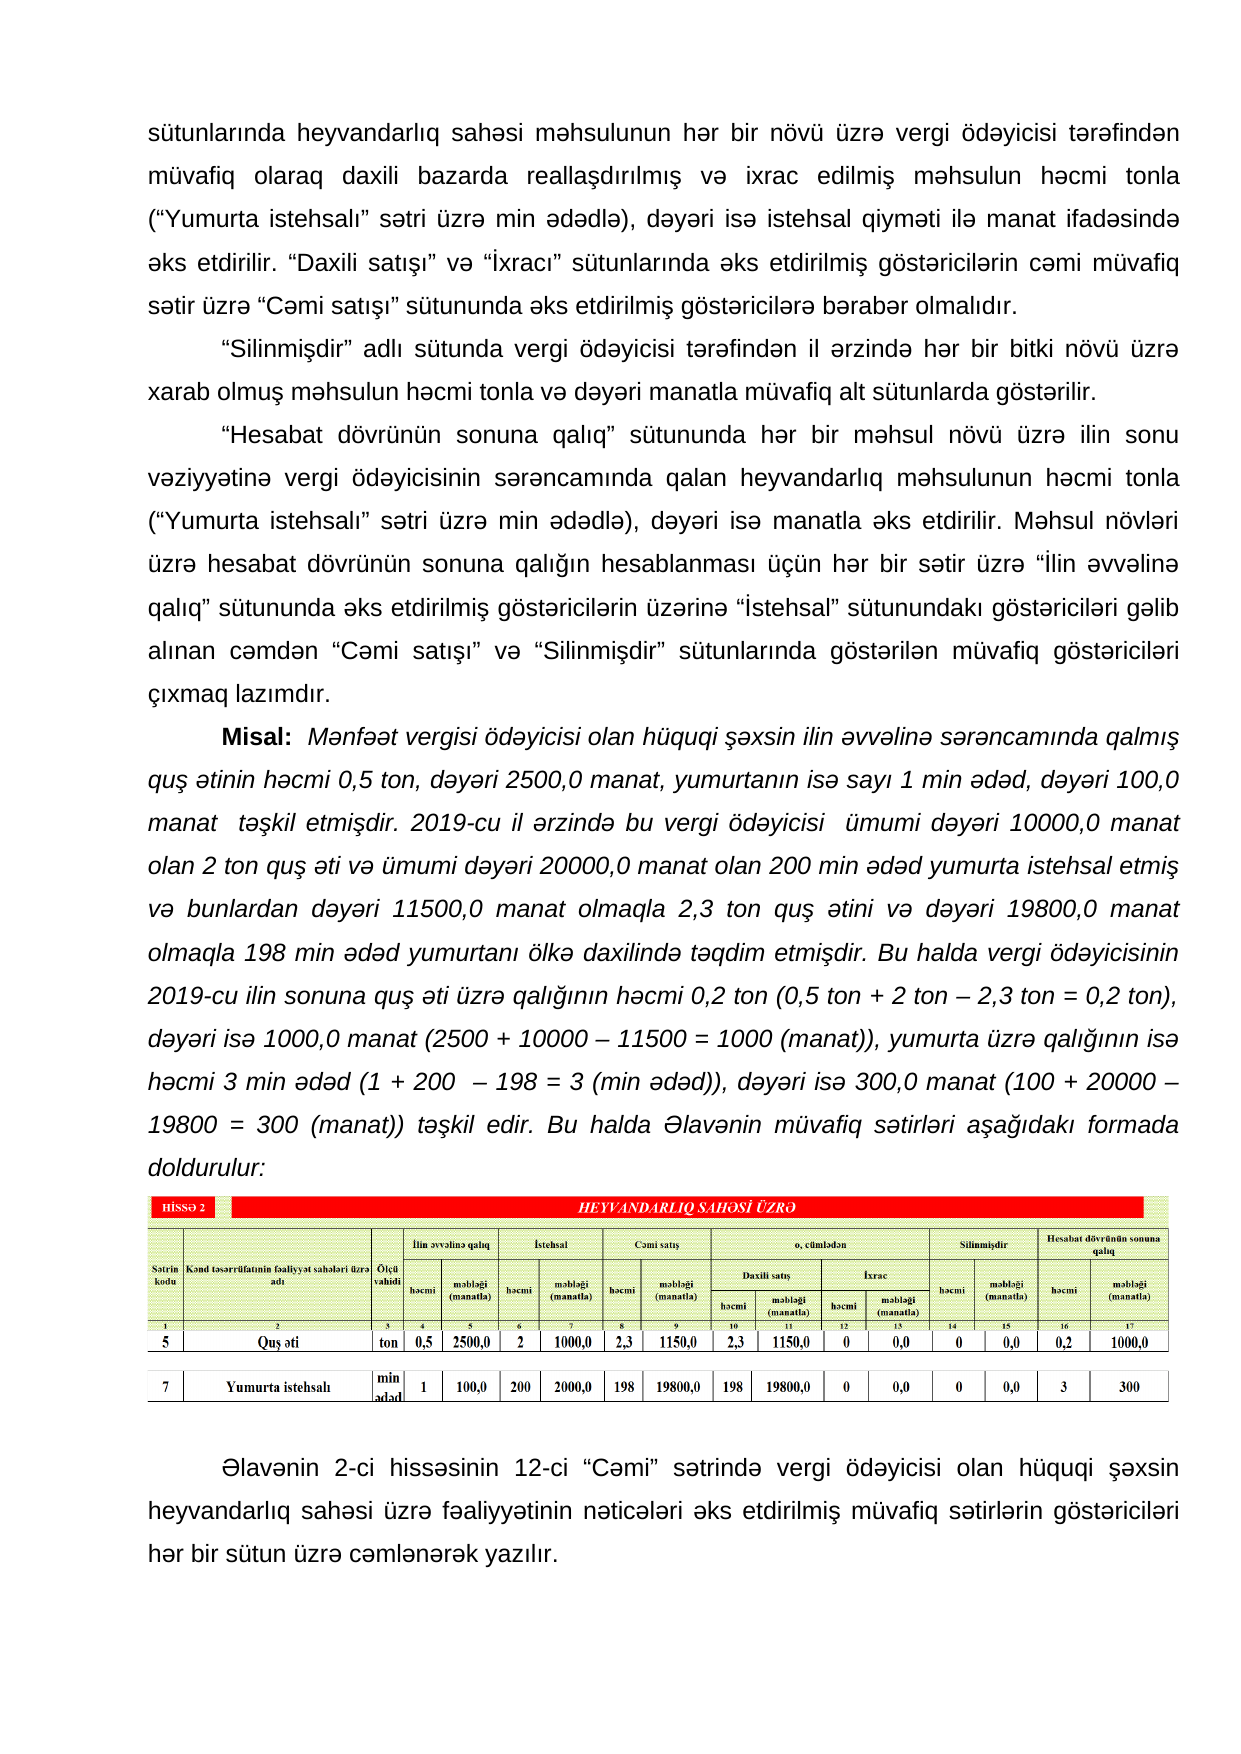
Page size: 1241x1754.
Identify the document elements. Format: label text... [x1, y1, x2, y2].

text “Hesabat dövrünün sonuna qalıq” sütununda hər bir məhsul növü üzrə ilin sonu vəziyyətinə vergi ödəyicisinin sərəncamında qalan heyvandarlıq məhsulunun həcmi tonla (“Yumurta istehsalı” sətri üzrə min ədədlə), dəyəri isə manatla əks etdirilir. Məhsul növləri üzrə hesabat dövrünün sonuna qalığın hesablanması üçün hər bir sətir üzrə “İlin əvvəlinə qalıq” sütununda əks etdirilmiş göstəricilərin üzərinə “İstehsal” sütunundakı göstəriciləri gəlib alınan cəmdən “Cəmi satışı” və “Silinmişdir” sütunlarında göstərilən müvafiq göstəriciləri çıxmaq lazımdır. [148, 420, 1181, 707]
text Əlavənin 2-ci hissəsinin 12-ci “Cəmi” sətrində vergi ödəyicisi olan hüquqi şəxsin heyvandarlıq sahəsi üzrə fəaliyyətinin nəticələri əks etdirilmiş müvafiq sətirlərin göstəriciləri hər bir sütun üzrə cəmlənərək yazılır. [148, 1453, 1181, 1568]
text “Silinmişdir” adlı sütunda vergi ödəyicisi tərəfindən il ərzində hər bir bitki növü üzrə xarab olmuş məhsulun həcmi tonla və dəyəri manatla müvafiq alt sütunlarda göstərilir. [148, 334, 1181, 406]
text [148, 118, 1181, 319]
picture [147, 1196, 1169, 1352]
text Misal: Mənfəət vergisi ödəyicisi olan hüquqi şəxsin ilin əvvəlinə sərəncamında qalmış quş ətinin həcmi 0,5 ton, dəyəri 2500,0 manat, yumurtanın isə sayı 1 min ədəd, dəyəri 100,0 manat təşkil etmişdir. 2019-cu il ərzində bu vergi ödəyicisi ümumi dəyəri 10000,0 manat olan 2 ton quş əti və ümumi dəyəri 20000,0 manat olan 200 min ədəd yumurta istehsal etmiş və bunlardan dəyəri 11500,0 manat olmaqla 2,3 ton quş ətini və dəyəri 19800,0 manat olmaqla 198 min ədəd yumurtanı ölkə daxilində təqdim etmişdir. Bu halda vergi ödəyicisinin 2019-cu ilin sonuna quş əti üzrə qalığının həcmi 0,2 ton (0,5 ton + 2 ton – 2,3 ton = 0,2 ton), dəyəri isə 1000,0 manat (2500 + 10000 – 11500 = 1000 (manat)), yumurta üzrə qalığının isə həcmi 3 min ədəd (1 + 200 – 198 = 3 (min ədəd)), dəyəri isə 300,0 manat (100 + 20000 – 19800 = 300 (manat)) təşkil edir. Bu halda Əlavənin müvafiq sətirləri aşağıdakı formada doldurulur: [148, 722, 1181, 1182]
picture [147, 1370, 1169, 1402]
